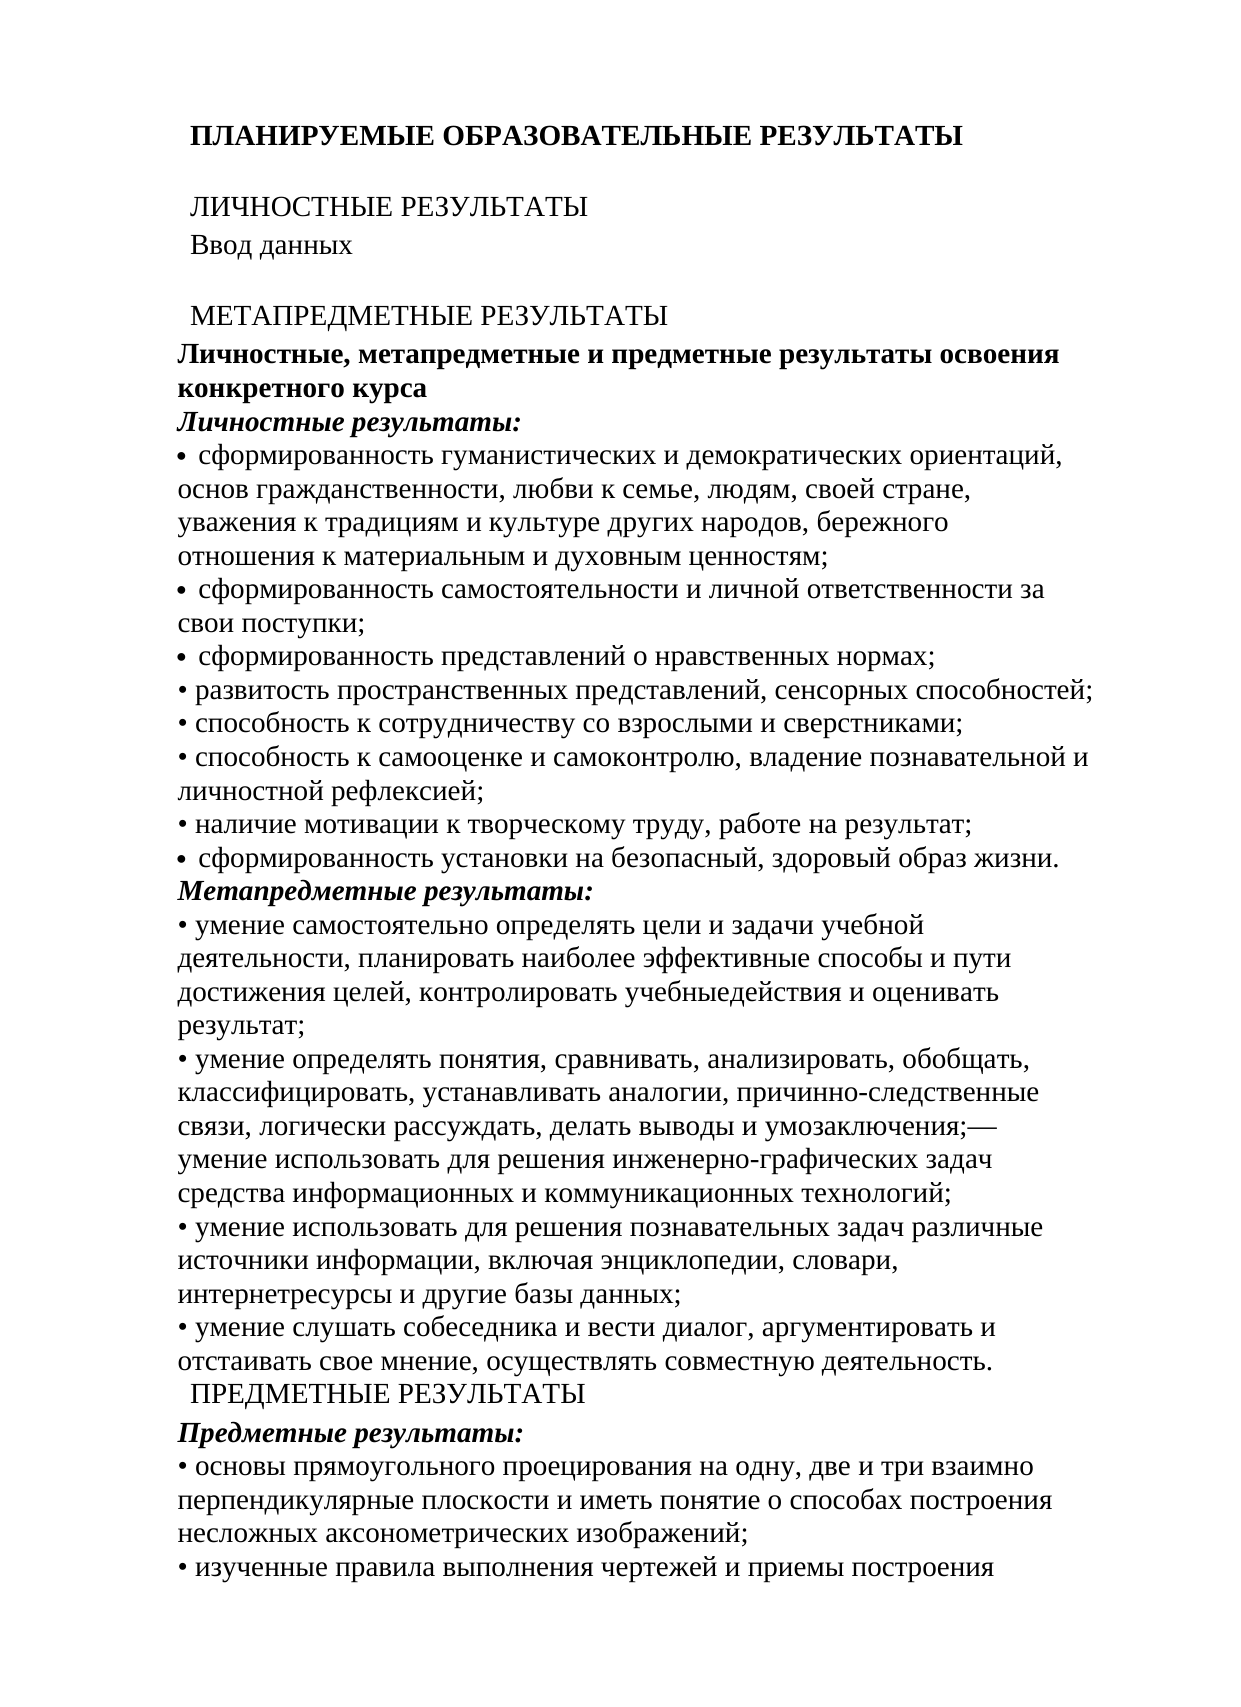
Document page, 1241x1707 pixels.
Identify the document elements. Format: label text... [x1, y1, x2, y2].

text отстаивать свое мнение, осуществлять совместную деятельность. [177, 1343, 1152, 1376]
text результат; [177, 1007, 1152, 1041]
text Предметные результаты: [177, 1415, 1152, 1448]
text • умение самостоятельно определять цели и задачи учебной [177, 907, 1152, 940]
text • способность к самооценке и самоконтролю, владение познавательной и [177, 739, 1152, 773]
text • умение слушать собеседника и вести диалог, аргументировать и [177, 1309, 1152, 1343]
text сформированность гуманистических и демократических ориентаций, [177, 437, 1152, 471]
text умение использовать для решения инженерно-графических задач [177, 1142, 1152, 1175]
text ПЛАНИРУЕМЫЕ ОБРАЗОВАТЕЛЬНЫЕ РЕЗУЛЬТАТЫ [190, 118, 1152, 152]
text МЕТАПРЕДМЕТНЫЕ РЕЗУЛЬТАТЫ [190, 298, 1152, 332]
text уважения к традициям и культуре других народов, бережного [177, 504, 1152, 538]
text ЛИЧНОСТНЫЕ РЕЗУЛЬТАТЫ [190, 189, 1152, 222]
text ПРЕДМЕТНЫЕ РЕЗУЛЬТАТЫ [190, 1376, 1152, 1410]
text сформированность представлений о нравственных нормах; [177, 638, 1152, 672]
text • способность к сотрудничеству со взрослыми и сверстниками; [177, 706, 1152, 739]
text интернетресурсы и другие базы данных; [177, 1276, 1152, 1309]
text сформированность самостоятельности и личной ответственности за [177, 571, 1152, 605]
text свои поступки; [177, 605, 1152, 638]
text несложных аксонометрических изображений; [177, 1516, 1152, 1549]
text Ввод данных [190, 227, 1152, 261]
text • умение определять понятия, сравнивать, анализировать, обобщать, [177, 1041, 1152, 1074]
text связи, логически рассуждать, делать выводы и умозаключения;— [177, 1108, 1152, 1142]
text отношения к материальным и духовным ценностям; [177, 538, 1152, 571]
text деятельности, планировать наиболее эффективные способы и пути [177, 940, 1152, 974]
text • наличие мотивации к творческому труду, работе на результат; [177, 806, 1152, 840]
text Личностные, метапредметные и предметные результаты освоения [177, 337, 1152, 370]
text личностной рефлексией; [177, 773, 1152, 806]
text • развитость пространственных представлений, сенсорных способностей; [177, 672, 1152, 706]
text Личностные результаты: [177, 404, 1152, 437]
text • изученные правила выполнения чертежей и приемы построения [177, 1549, 1152, 1583]
text источники информации, включая энциклопедии, словари, [177, 1242, 1152, 1276]
text сформированность установки на безопасный, здоровый образ жизни. [177, 840, 1152, 873]
text • умение использовать для решения познавательных задач различные [177, 1209, 1152, 1242]
text конкретного курса [177, 370, 1152, 404]
text основ гражданственности, любви к семье, людям, своей стране, [177, 471, 1152, 504]
text Метапредметные результаты: [177, 873, 1152, 907]
text • основы прямоугольного проецирования на одну, две и три взаимно [177, 1448, 1152, 1482]
text средства информационных и коммуникационных технологий; [177, 1175, 1152, 1209]
text перпендикулярные плоскости и иметь понятие о способах построения [177, 1482, 1152, 1516]
text классифицировать, устанавливать аналогии, причинно-следственные [177, 1074, 1152, 1108]
text достижения целей, контролировать учебныедействия и оценивать [177, 974, 1152, 1007]
